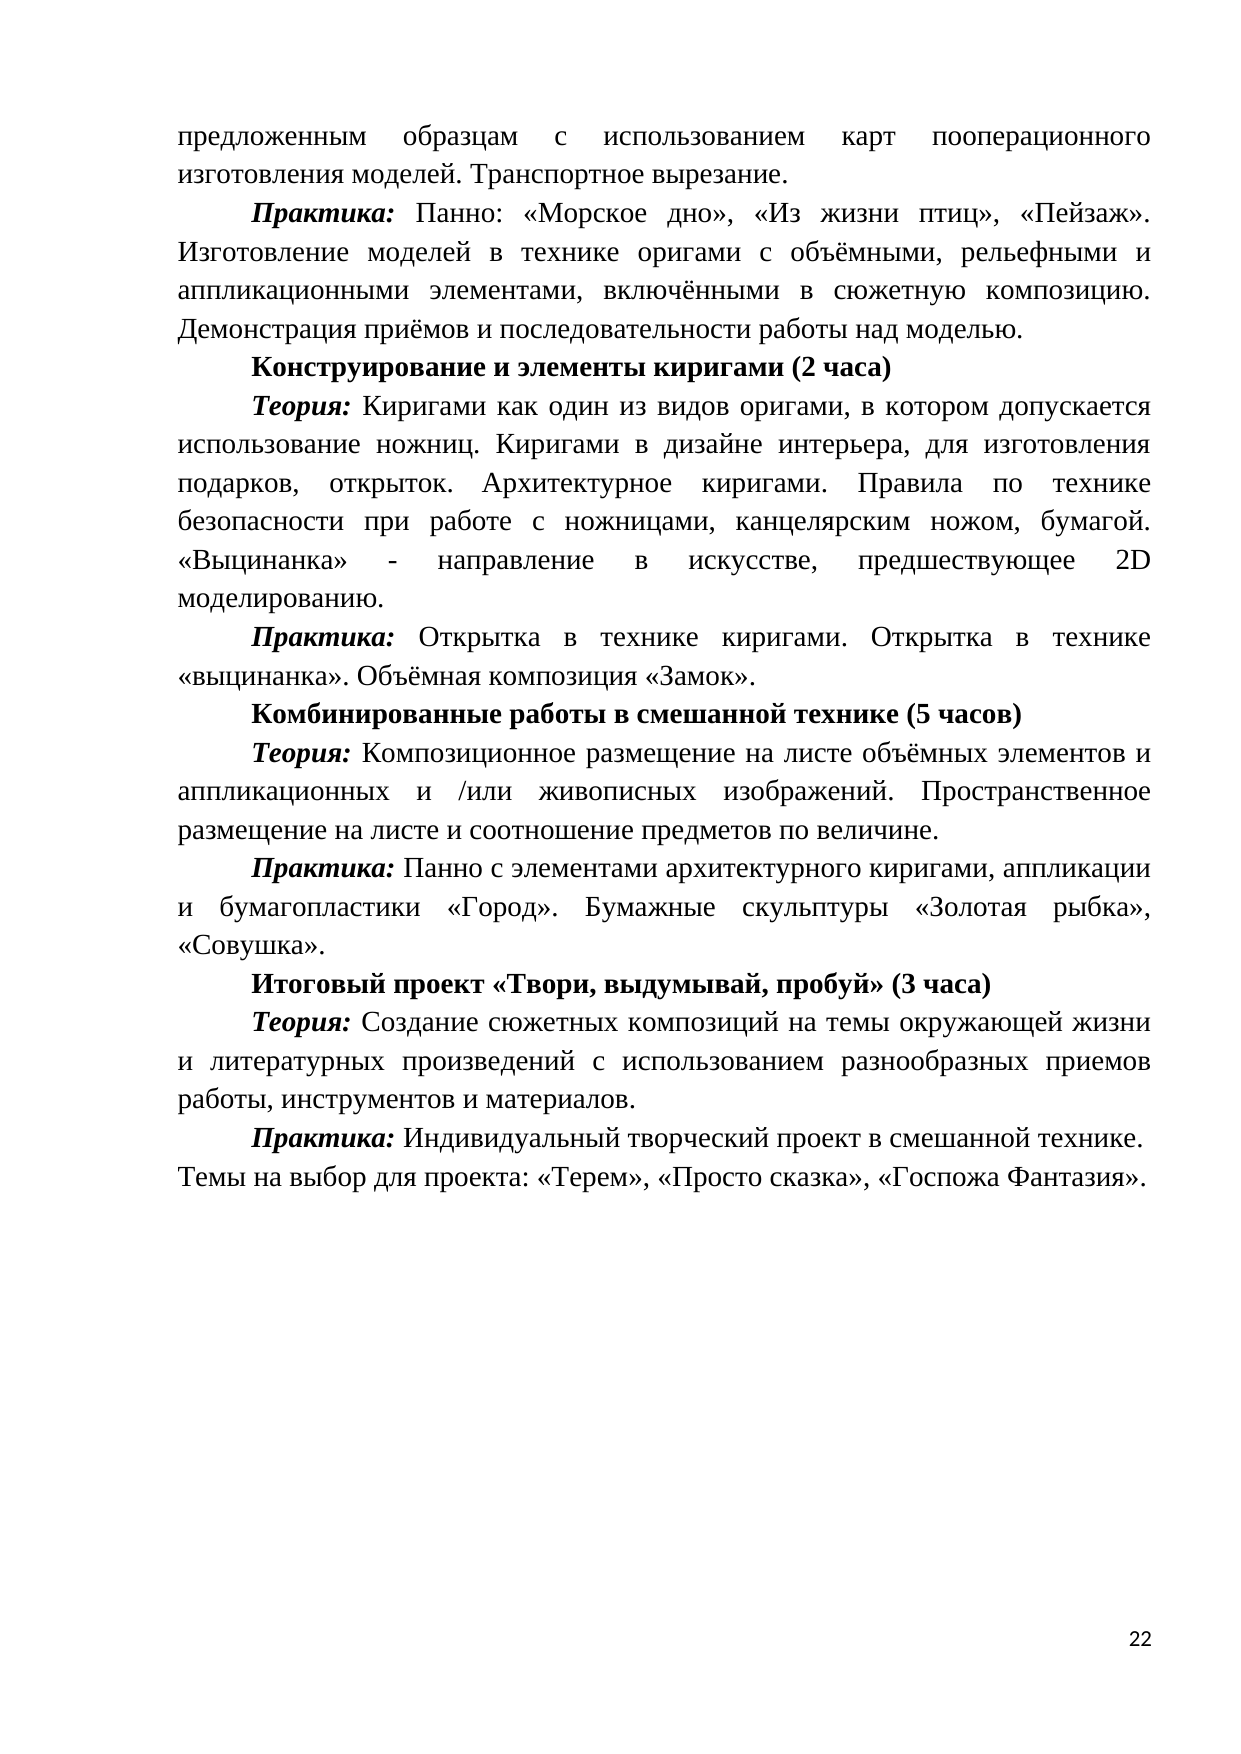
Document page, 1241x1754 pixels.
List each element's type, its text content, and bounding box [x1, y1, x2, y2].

text Комбинированные работы в смешанной технике (5 часов) [177, 696, 1152, 730]
text Теория: Киригами как один из видов оригами, в котором допускается использование ножниц. Киригами в дизайне интерьера, для изготовления подарков, открыток. Архитектурное киригами. Правила по технике безопасности при работе с ножницами, канцелярским ножом, бумагой. «Выцинанка» - направление в искусстве, предшествующее 2D моделированию. [177, 388, 1152, 614]
text Практика: Панно с элементами архитектурного киригами, аппликации и бумагопластики «Город». Бумажные скульптуры «Золотая рыбка», «Совушка». [177, 850, 1152, 961]
text Конструирование и элементы киригами (2 часа) [177, 349, 1152, 383]
text Итоговый проект «Твори, выдумывай, пробуй» (3 часа) [177, 966, 1152, 999]
text Теория: Создание сюжетных композиций на темы окружающей жизни и литературных произведений с использованием разнообразных приемов работы, инструментов и материалов. [177, 1004, 1152, 1115]
text Практика: Панно: «Морское дно», «Из жизни птиц», «Пейзаж». Изготовление моделей в технике оригами с объёмными, рельефными и аппликационными элементами, включёнными в сюжетную композицию. Демонстрация приёмов и последовательности работы над моделью. [177, 195, 1152, 344]
text Практика: Индивидуальный творческий проект в смешанной технике. Темы на выбор для проекта: «Терем», «Просто сказка», «Госпожа Фантазия». [177, 1120, 1152, 1192]
text Теория: Композиционное размещение на листе объёмных элементов и аппликационных и /или живописных изображений. Пространственное размещение на листе и соотношение предметов по величине. [177, 735, 1152, 845]
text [177, 118, 1152, 190]
text Практика: Открытка в технике киригами. Открытка в технике «выцинанка». Объёмная композиция «Замок». [177, 619, 1152, 691]
